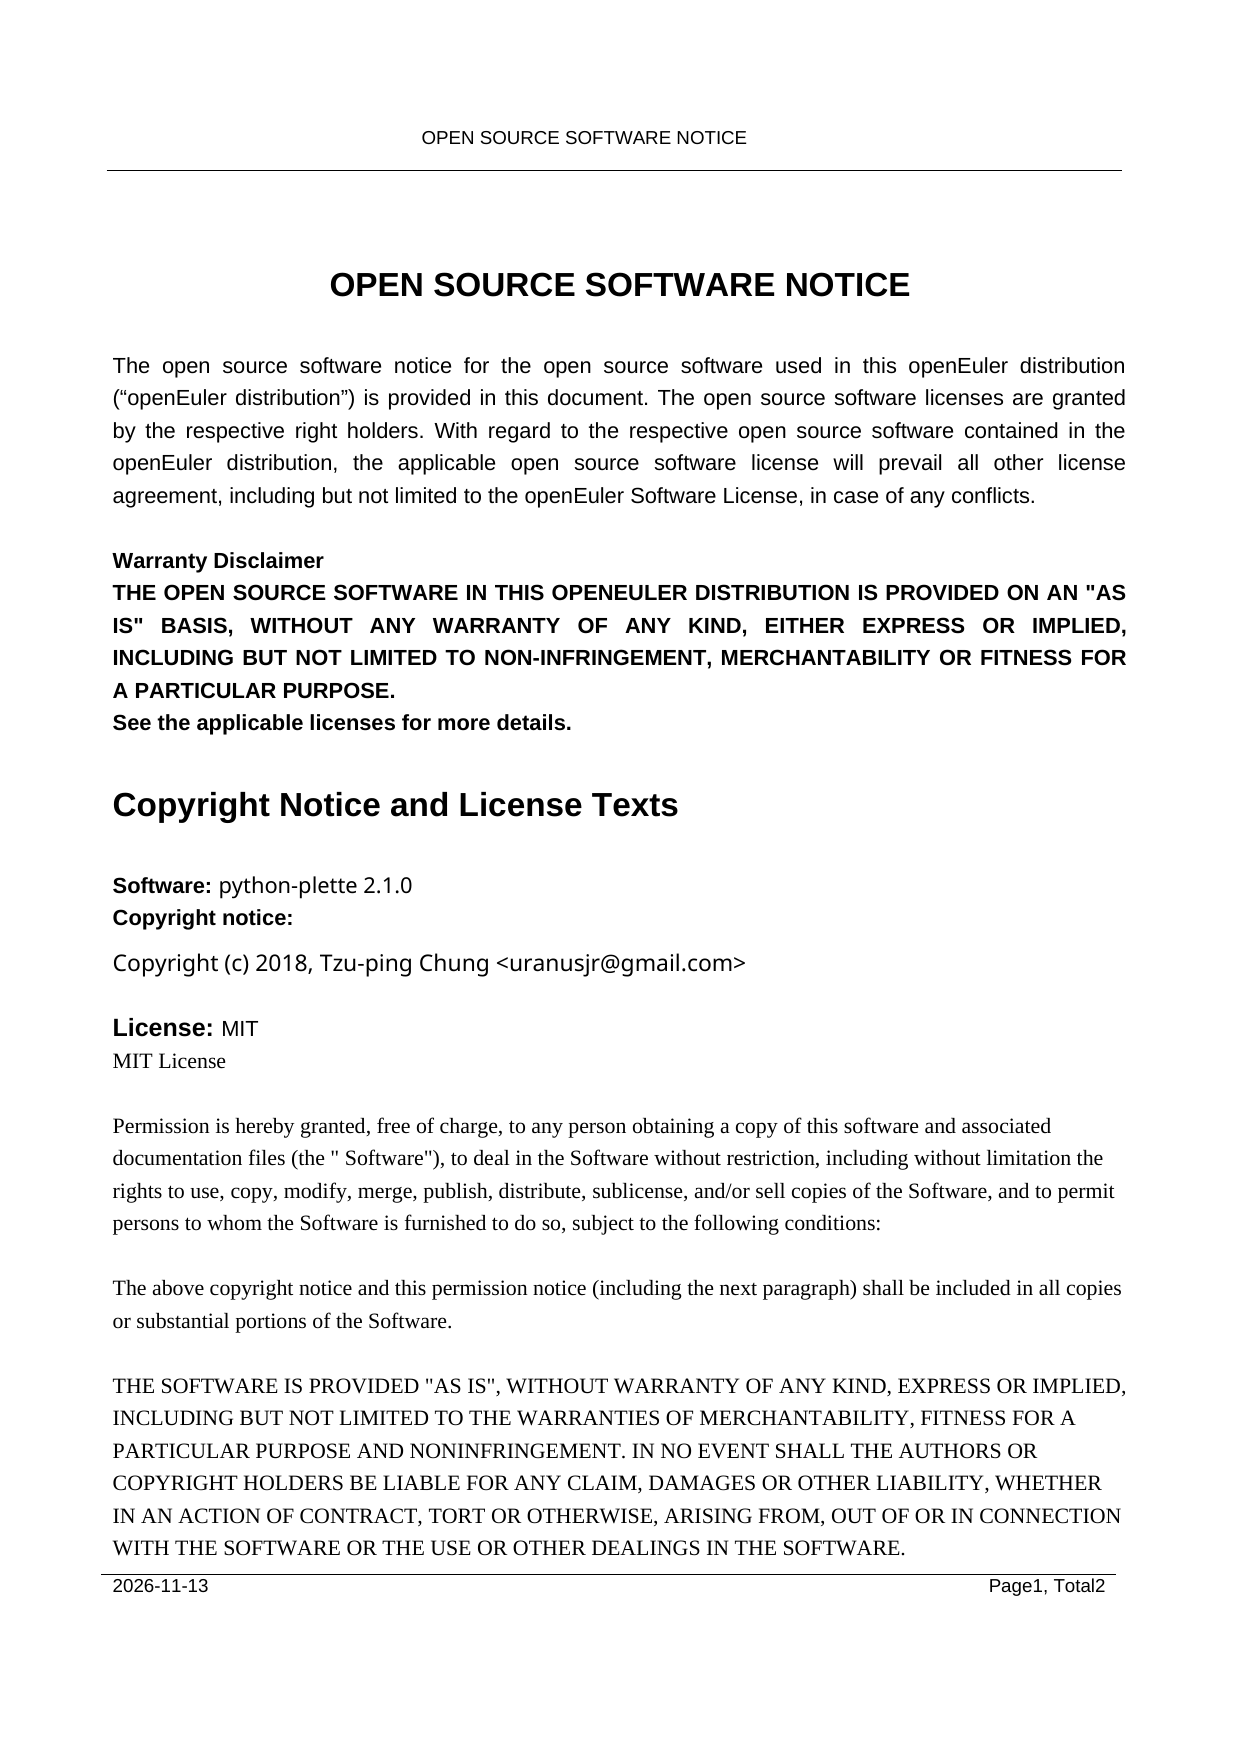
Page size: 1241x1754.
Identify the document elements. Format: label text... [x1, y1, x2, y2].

text Warranty Disclaimer [112, 544, 1128, 576]
text THE OPEN SOURCE SOFTWARE IN THIS OPENEULER DISTRIBUTION IS PROVIDED ON AN "AS IS" BASIS, WITHOUT ANY WARRANTY OF ANY KIND, EITHER EXPRESS OR IMPLIED, INCLUDING BUT NOT LIMITED TO NON-INFRINGEMENT, MERCHANTABILITY OR FITNESS FOR A PARTICULAR PURPOSE. See the applicable licenses for more details. [112, 576, 1128, 739]
text The open source software notice for the open source software used in this openEuler distribution (“openEuler distribution”) is provided in this document. The open source software licenses are granted by the respective right holders. With regard to the respective open source software contained in the openEuler distribution, the applicable open source software license will prevail all other license agreement, including but not limited to the openEuler Software License, in case of any conflicts. [112, 349, 1128, 511]
text License: MIT [112, 1012, 1128, 1044]
title Software: python-plette 2.1.0 [112, 869, 1128, 901]
text Copyright notice: [112, 901, 1128, 934]
text Copyright Notice and License Texts [112, 771, 1128, 836]
text OPEN SOURCE SOFTWARE NOTICE [112, 251, 1128, 316]
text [112, 1044, 1128, 1564]
text Copyright (c) 2018, Tzu-ping Chung <uranusjr@gmail.com> [112, 947, 1128, 1012]
